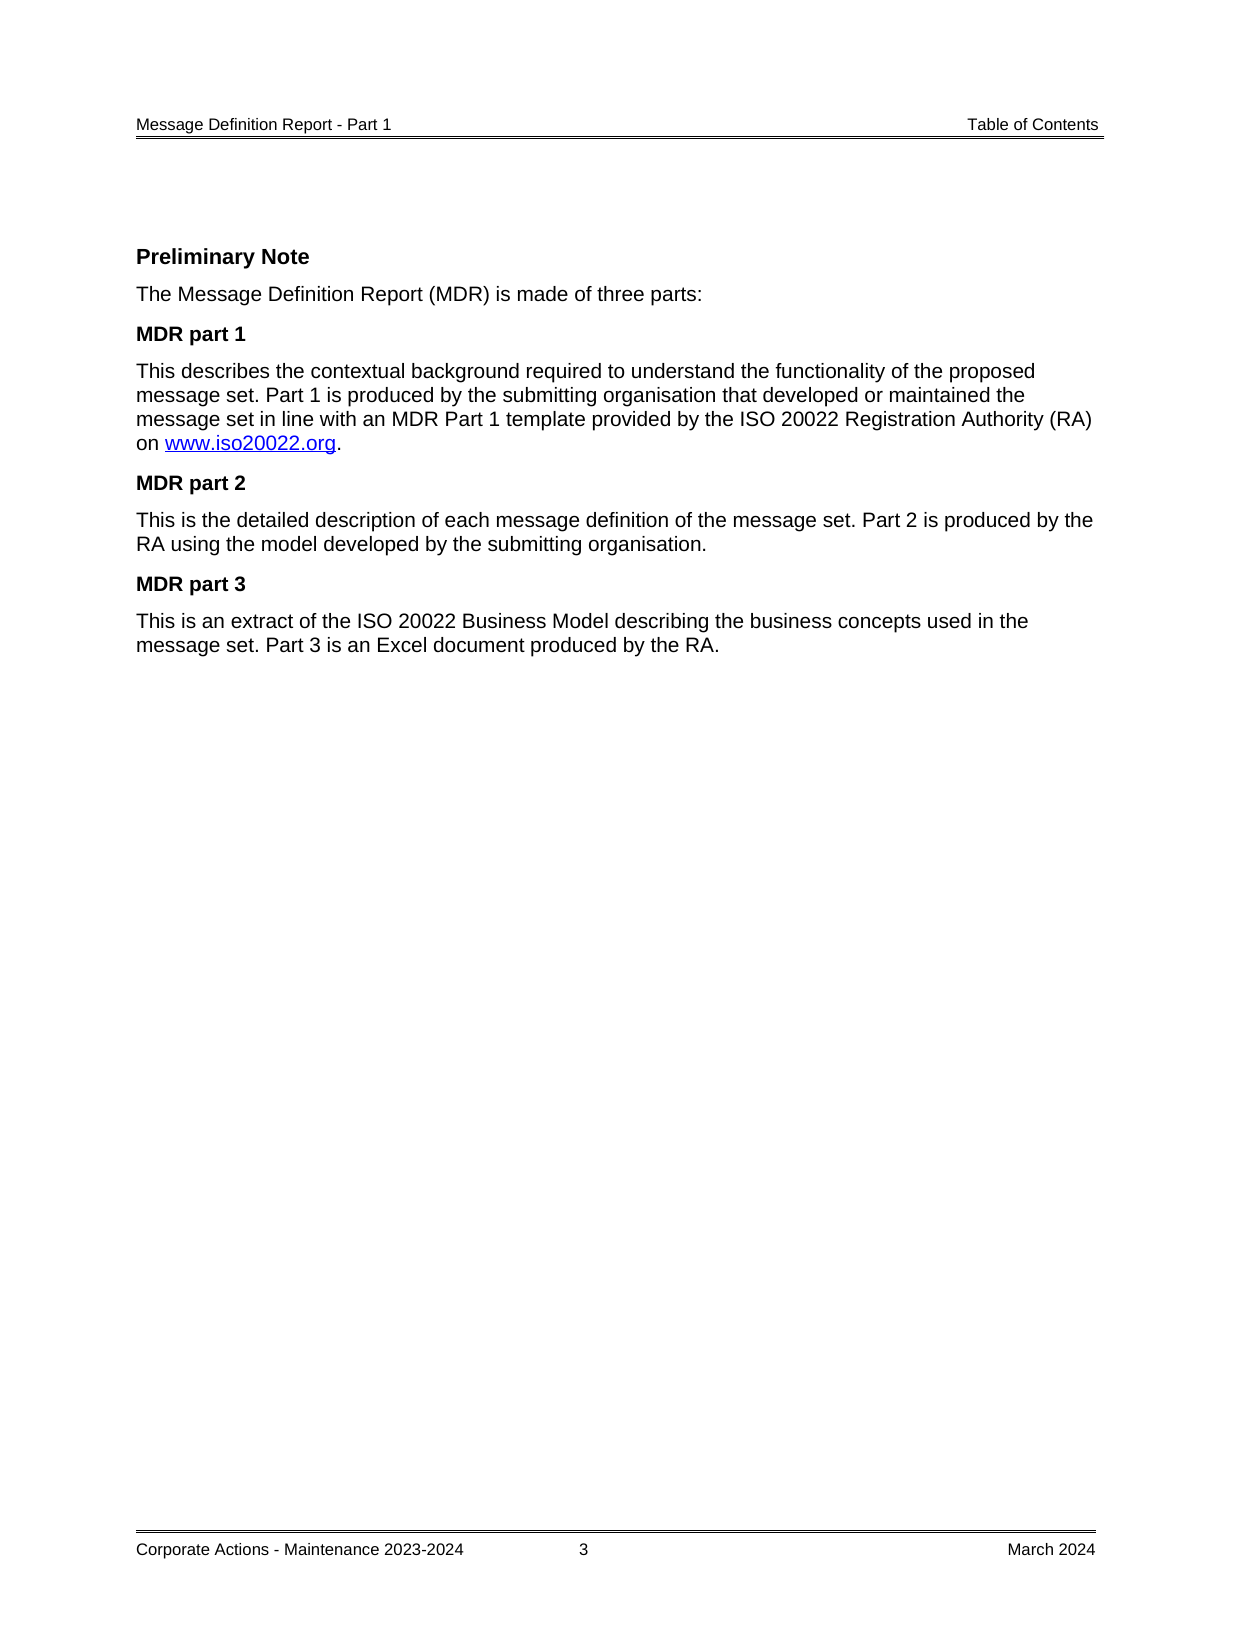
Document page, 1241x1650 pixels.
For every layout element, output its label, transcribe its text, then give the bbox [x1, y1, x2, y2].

text The Message Definition Report (MDR) is made of three parts: [136, 281, 1104, 305]
text MDR part 2 [136, 471, 1104, 495]
text Preliminary Note [136, 244, 1104, 269]
text This describes the contextual background required to understand the functionality of the proposed message set. Part 1 is produced by the submitting organisation that developed or maintained the message set in line with an MDR Part 1 template provided by the ISO 20022 Registration Authority (RA) on www.iso20022.org. [136, 358, 1104, 454]
text MDR part 3 [136, 572, 1104, 596]
text This is an extract of the ISO 20022 Business Model describing the business concepts used in the message set. Part 3 is an Excel document produced by the RA. [136, 608, 1104, 656]
text MDR part 1 [136, 322, 1104, 346]
text This is the detailed description of each message definition of the message set. Part 2 is produced by the RA using the model developed by the submitting organisation. [136, 507, 1104, 555]
